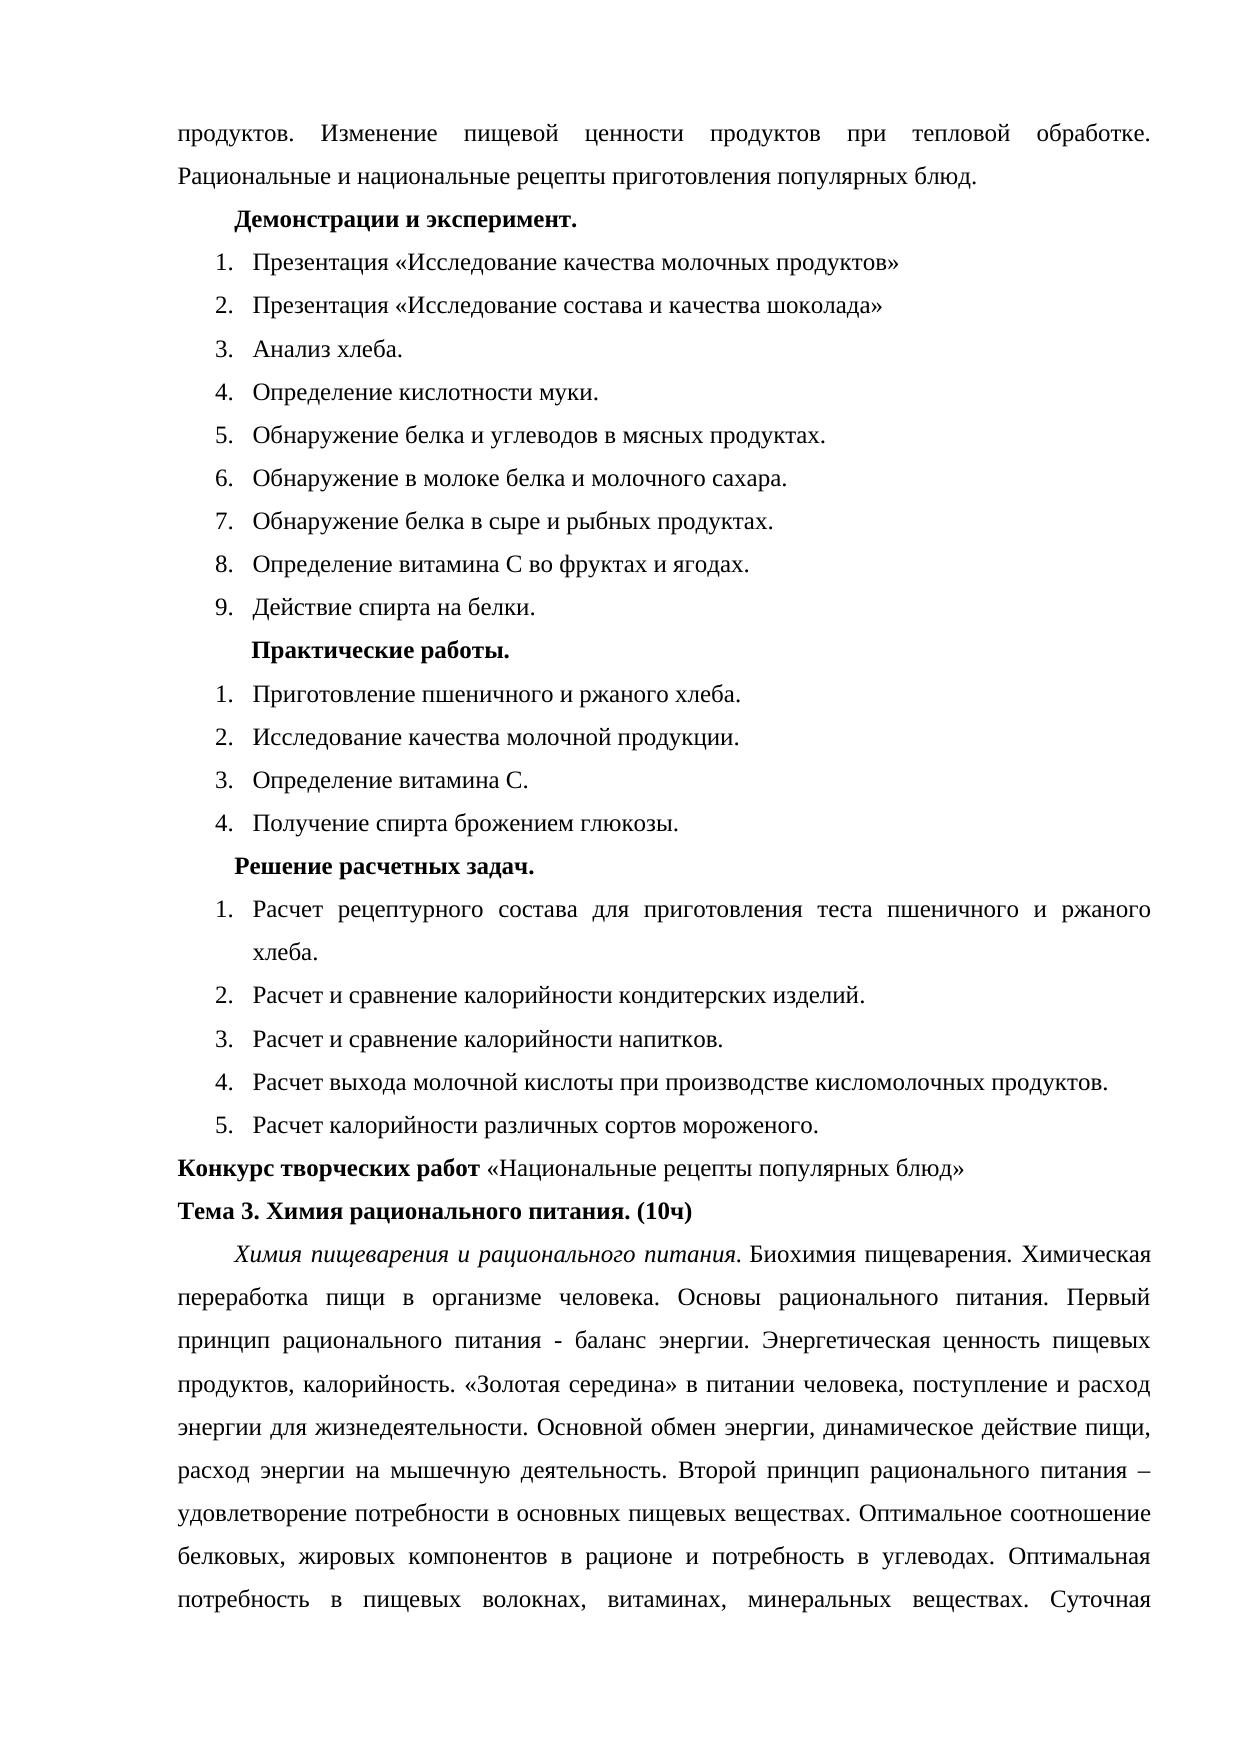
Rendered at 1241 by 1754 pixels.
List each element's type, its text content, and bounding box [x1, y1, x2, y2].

list Получение спирта брожением глюкозы. [215, 808, 1152, 837]
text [177, 1239, 1152, 1613]
list Определение витамина С во фруктах и ягодах. [215, 549, 1152, 578]
list Определение кислотности муки. [215, 377, 1152, 406]
list Расчет и сравнение калорийности кондитерских изделий. [215, 981, 1152, 1009]
text Демонстрации и эксперимент. [177, 204, 1152, 233]
text Тема 3. Химия рационального питания. (10ч) [177, 1196, 1152, 1225]
text Практические работы. [177, 636, 1152, 664]
list Презентация «Исследование качества молочных продуктов» [215, 247, 1152, 276]
list Обнаружение белка в сыре и рыбных продуктах. [215, 506, 1152, 535]
list Расчет калорийности различных сортов мороженого. [215, 1110, 1152, 1139]
text Конкурс творческих работ «Национальные рецепты популярных блюд» [177, 1153, 1152, 1182]
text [177, 118, 1152, 190]
list Расчет выхода молочной кислоты при производстве кисломолочных продуктов. [215, 1067, 1152, 1096]
list Расчет рецептурного состава для приготовления теста пшеничного и ржаного хлеба. [215, 894, 1152, 966]
list Расчет и сравнение калорийности напитков. [215, 1024, 1152, 1052]
list Приготовление пшеничного и ржаного хлеба. [215, 679, 1152, 707]
text Решение расчетных задач. [177, 851, 1152, 880]
list Исследование качества молочной продукции. [215, 722, 1152, 751]
list Определение витамина С. [215, 765, 1152, 794]
list Действие спирта на белки. [215, 592, 1152, 621]
list Презентация «Исследование состава и качества шоколада» [215, 291, 1152, 319]
list Обнаружение в молоке белка и молочного сахара. [215, 463, 1152, 492]
list Анализ хлеба. [215, 334, 1152, 362]
list Обнаружение белка и углеводов в мясных продуктах. [215, 420, 1152, 449]
